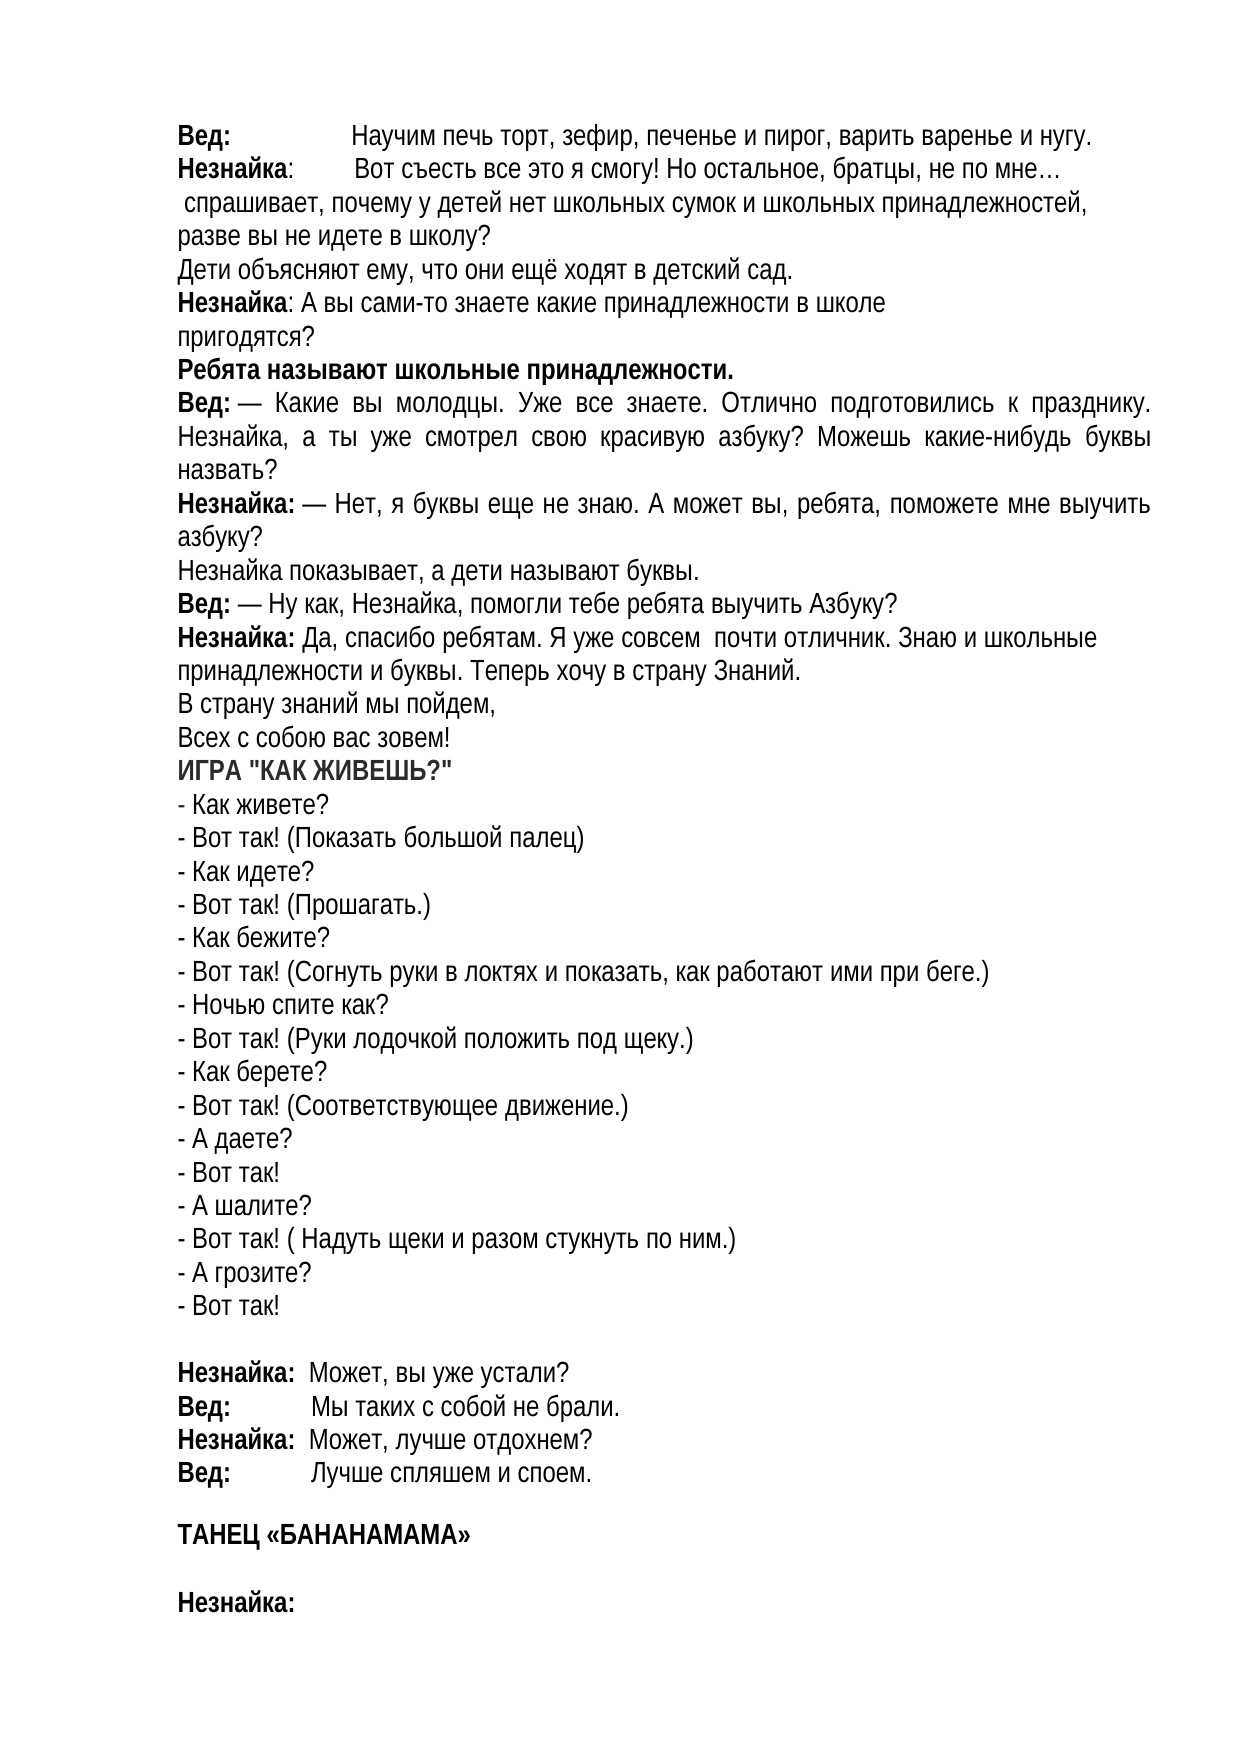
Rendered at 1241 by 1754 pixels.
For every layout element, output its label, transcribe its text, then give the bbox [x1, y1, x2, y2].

text - Ночью спите как? [177, 987, 1152, 1021]
text Вед: Мы таких с собой не брали. [177, 1389, 1152, 1422]
text - Вот так! [177, 1288, 1152, 1322]
text - Как идете? [177, 854, 1152, 887]
text Незнайка: — Нет, я буквы еще не знаю. А может вы, ребята, поможете мне выучить азбуку? [177, 486, 1152, 553]
text - Вот так! (Прошагать.) [177, 887, 1152, 921]
text - Вот так! (Руки лодочкой положить под щеку.) [177, 1021, 1152, 1054]
text Незнайка показывает, а дети называют буквы. [177, 553, 1152, 586]
text Вед: — Ну как, Незнайка, помогли тебе ребята выучить Азбуку? [177, 586, 1152, 620]
text Незнайка: [177, 1585, 1152, 1618]
text спрашивает, почему у детей нет школьных сумок и школьных принадлежностей, разве вы не идете в школу? Дети объясняют ему, что они ещё ходят в детский сад. [177, 185, 1152, 285]
text - Как берете? [177, 1054, 1152, 1088]
text - Как живете? [177, 787, 1152, 820]
text - Вот так! (Соответствующее движение.) [177, 1088, 1152, 1121]
text - Вот так! ( Надуть щеки и разом стукнуть по ним.) [177, 1222, 1152, 1255]
text - А грозите? [177, 1255, 1152, 1288]
text Вед: Лучше спляшем и споем. [177, 1456, 1152, 1517]
text В страну знаний мы пойдем, Всех с собою вас зовем! [177, 687, 1152, 753]
text Вед: — Какие вы молодцы. Уже все знаете. Отлично подготовились к празднику. Незнайка, а ты уже смотрел свою красивую азбуку? Можешь какие-нибудь буквы назвать? [177, 386, 1152, 486]
text Незнайка: А вы сами-то знаете какие принадлежности в школе [177, 285, 1152, 319]
text - А даете? [177, 1121, 1152, 1155]
text - Вот так! [177, 1155, 1152, 1188]
text ТАНЕЦ «БАНАНАМАМА» [177, 1517, 1152, 1551]
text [177, 118, 1152, 185]
text Ребята называют школьные принадлежности. [177, 352, 1152, 386]
text - Как бежите? [177, 921, 1152, 954]
text - А шалите? [177, 1188, 1152, 1222]
text Незнайка: Да, спасибо ребятам. Я уже совсем почти отличник. Знаю и школьные принадлежности и буквы. Теперь хочу в страну Знаний. [177, 620, 1152, 687]
text - Вот так! (Показать большой палец) [177, 820, 1152, 854]
text Незнайка: Может, вы уже устали? [177, 1355, 1152, 1389]
text ИГРА "КАК ЖИВЕШЬ?" [177, 753, 1152, 787]
text Незнайка: Может, лучше отдохнем? [177, 1422, 1152, 1456]
text - Вот так! (Согнуть руки в локтях и показать, как работают ими при беге.) [177, 954, 1152, 987]
text пригодятся? [177, 319, 1152, 352]
